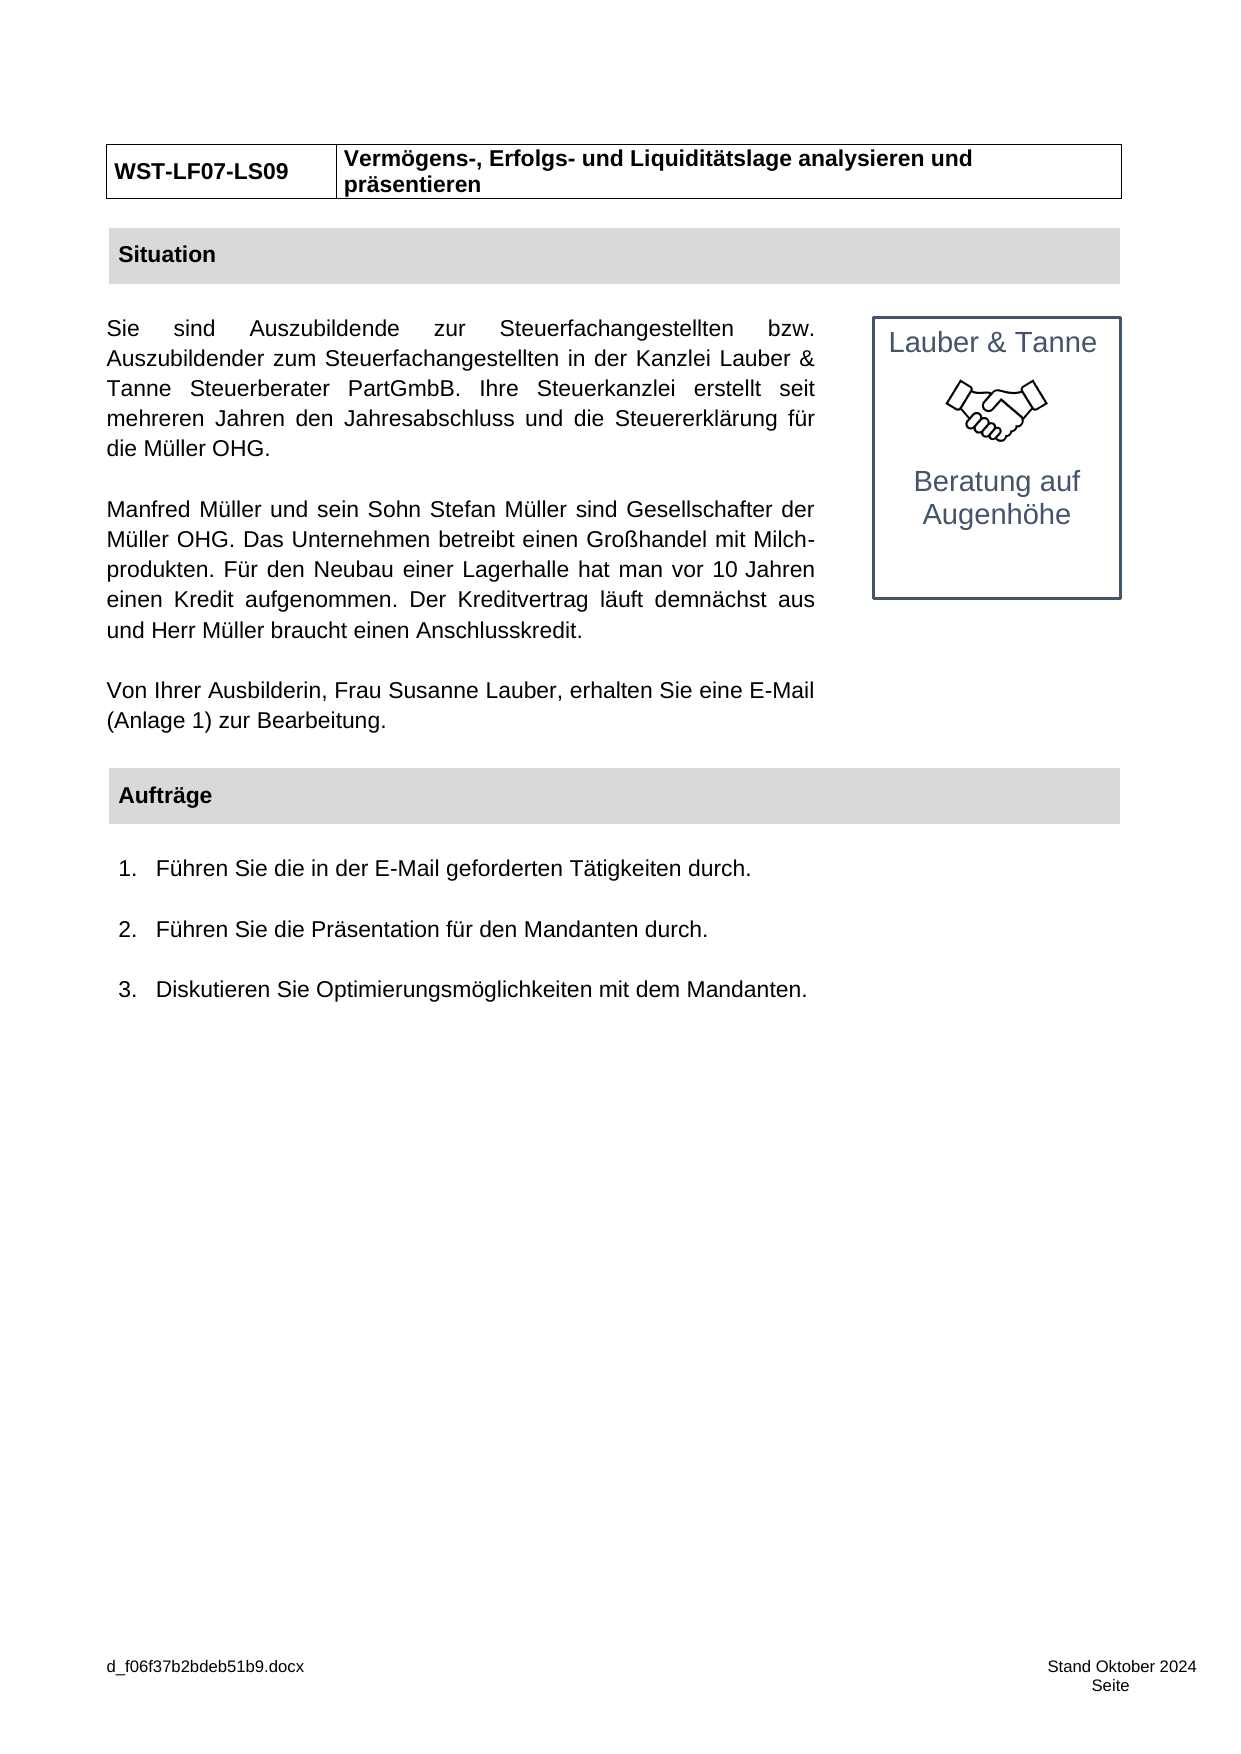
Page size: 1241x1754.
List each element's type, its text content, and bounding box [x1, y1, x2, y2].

table_header WST-LF07-LS09 [107, 145, 336, 198]
table_header Vermögens-, Erfolgs- und Liquiditätslage analysieren und präsentieren [337, 145, 1121, 198]
picture [943, 358, 1050, 464]
text Situation [110, 229, 1119, 283]
text Diskutieren Sie Optimierungsmöglichkeiten mit dem Mandanten. [118, 976, 1122, 1002]
text Manfred Müller und sein Sohn Stefan Müller sind Gesellschafter der Müller OHG. Das Unternehmen betreibt einen Großhandel mit Milchprodukten. Für den Neubau einer Lagerhalle hat man vor 10 Jahren einen Kredit aufgenommen. Der Kreditvertrag läuft demnächst aus und Herr Müller braucht einen Anschlusskredit. [106, 496, 815, 643]
text Aufträge [110, 769, 1119, 823]
text Führen Sie die Präsentation für den Mandanten durch. [118, 916, 1122, 942]
text Sie sind Auszubildende zur Steuerfachangestellten bzw. Auszubildender zum Steuerfachangestellten in der Kanzlei Lauber & Tanne Steuerberater PartGmbB. Ihre Steuerkanzlei erstellt seit mehreren Jahren den Jahresabschluss und die Steuererklärung für die Müller OHG. [106, 314, 815, 462]
text Führen Sie die in der E-Mail geforderten Tätigkeiten durch. [118, 855, 1122, 882]
text Von Ihrer Ausbilderin, Frau Susanne Lauber, erhalten Sie eine E-Mail (Anlage 1) zur Bearbeitung. [106, 677, 815, 734]
